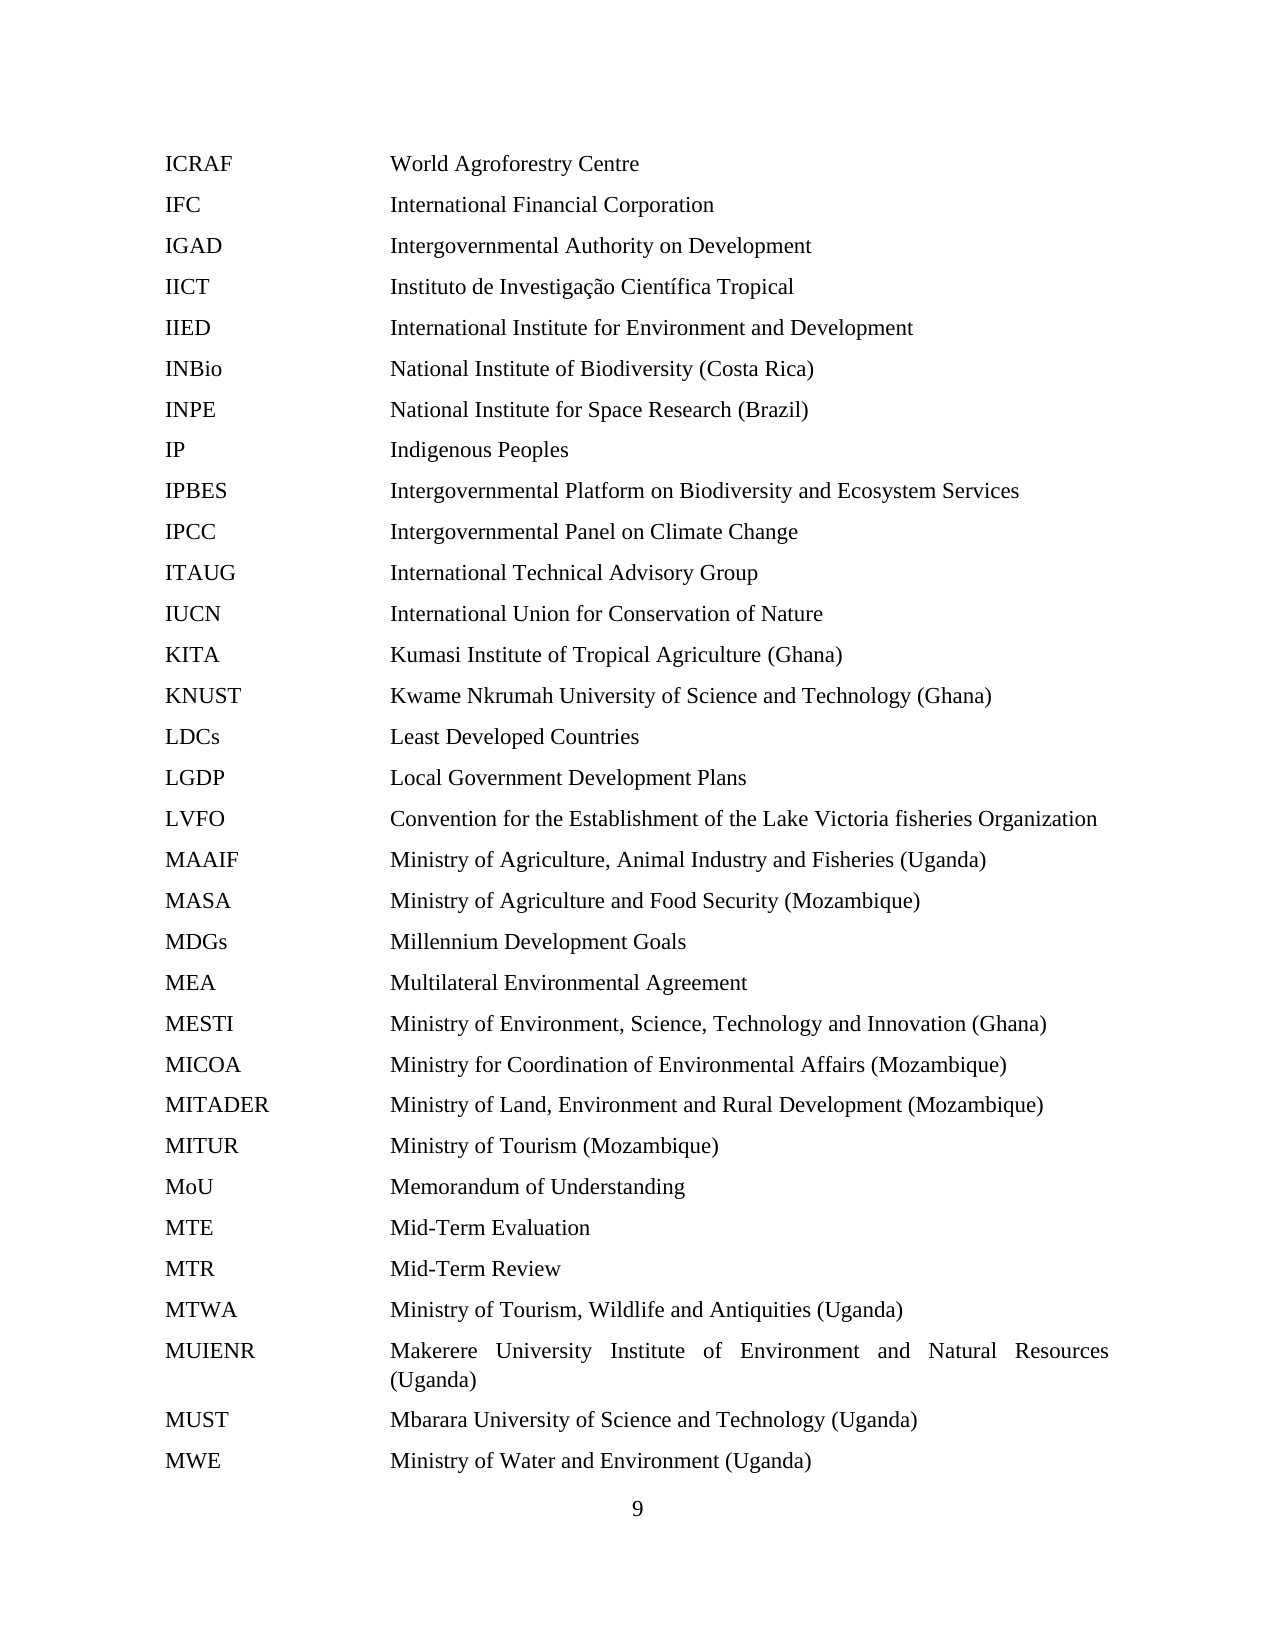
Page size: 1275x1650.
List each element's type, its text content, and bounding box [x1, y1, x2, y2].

text LGDP Local Government Development Plans [165, 764, 1110, 790]
text IUCN International Union for Conservation of Nature [165, 600, 1110, 627]
text MASA Ministry of Agriculture and Food Security (Mozambique) [165, 887, 1110, 913]
text ICRAF World Agroforestry Centre [165, 150, 1110, 176]
text IP Indigenous Peoples [165, 437, 1110, 463]
text KITA Kumasi Institute of Tropical Agriculture (Ghana) [165, 641, 1110, 668]
text MESTI Ministry of Environment, Science, Technology and Innovation (Ghana) [165, 1010, 1110, 1036]
text IGAD Intergovernmental Authority on Development [165, 232, 1110, 258]
text MWE Ministry of Water and Environment (Uganda) [165, 1447, 1110, 1474]
text MTWA Ministry of Tourism, Wildlife and Antiquities (Uganda) [165, 1296, 1110, 1323]
text MTE Mid-Term Evaluation [165, 1214, 1110, 1241]
text IPCC Intergovernmental Panel on Climate Change [165, 518, 1110, 545]
text LDCs Least Developed Countries [165, 723, 1110, 749]
text MUST Mbarara University of Science and Technology (Uganda) [165, 1407, 1110, 1433]
text KNUST Kwame Nkrumah University of Science and Technology (Ghana) [165, 682, 1110, 708]
text MUIENR Makerere University Institute of Environment and Natural Resources (Uganda) [165, 1337, 1110, 1392]
text IPBES Intergovernmental Platform on Biodiversity and Ecosystem Services [165, 477, 1110, 504]
text MICOA Ministry for Coordination of Environmental Affairs (Mozambique) [165, 1051, 1110, 1077]
text IIED International Institute for Environment and Development [165, 314, 1110, 340]
text MITADER Ministry of Land, Environment and Rural Development (Mozambique) [165, 1092, 1110, 1118]
text MDGs Millennium Development Goals [165, 928, 1110, 954]
text MEA Multilateral Environmental Agreement [165, 969, 1110, 995]
text MAAIF Ministry of Agriculture, Animal Industry and Fisheries (Uganda) [165, 846, 1110, 872]
text MTR Mid-Term Review [165, 1255, 1110, 1282]
text IFC International Financial Corporation [165, 191, 1110, 217]
text ITAUG International Technical Advisory Group [165, 559, 1110, 586]
text INPE National Institute for Space Research (Brazil) [165, 396, 1110, 422]
text MoU Memorandum of Understanding [165, 1173, 1110, 1200]
text MITUR Ministry of Tourism (Mozambique) [165, 1132, 1110, 1159]
text LVFO Convention for the Establishment of the Lake Victoria fisheries Organization [165, 805, 1110, 831]
text INBio National Institute of Biodiversity (Costa Rica) [165, 355, 1110, 381]
text IICT Instituto de Investigação Científica Tropical [165, 273, 1110, 299]
